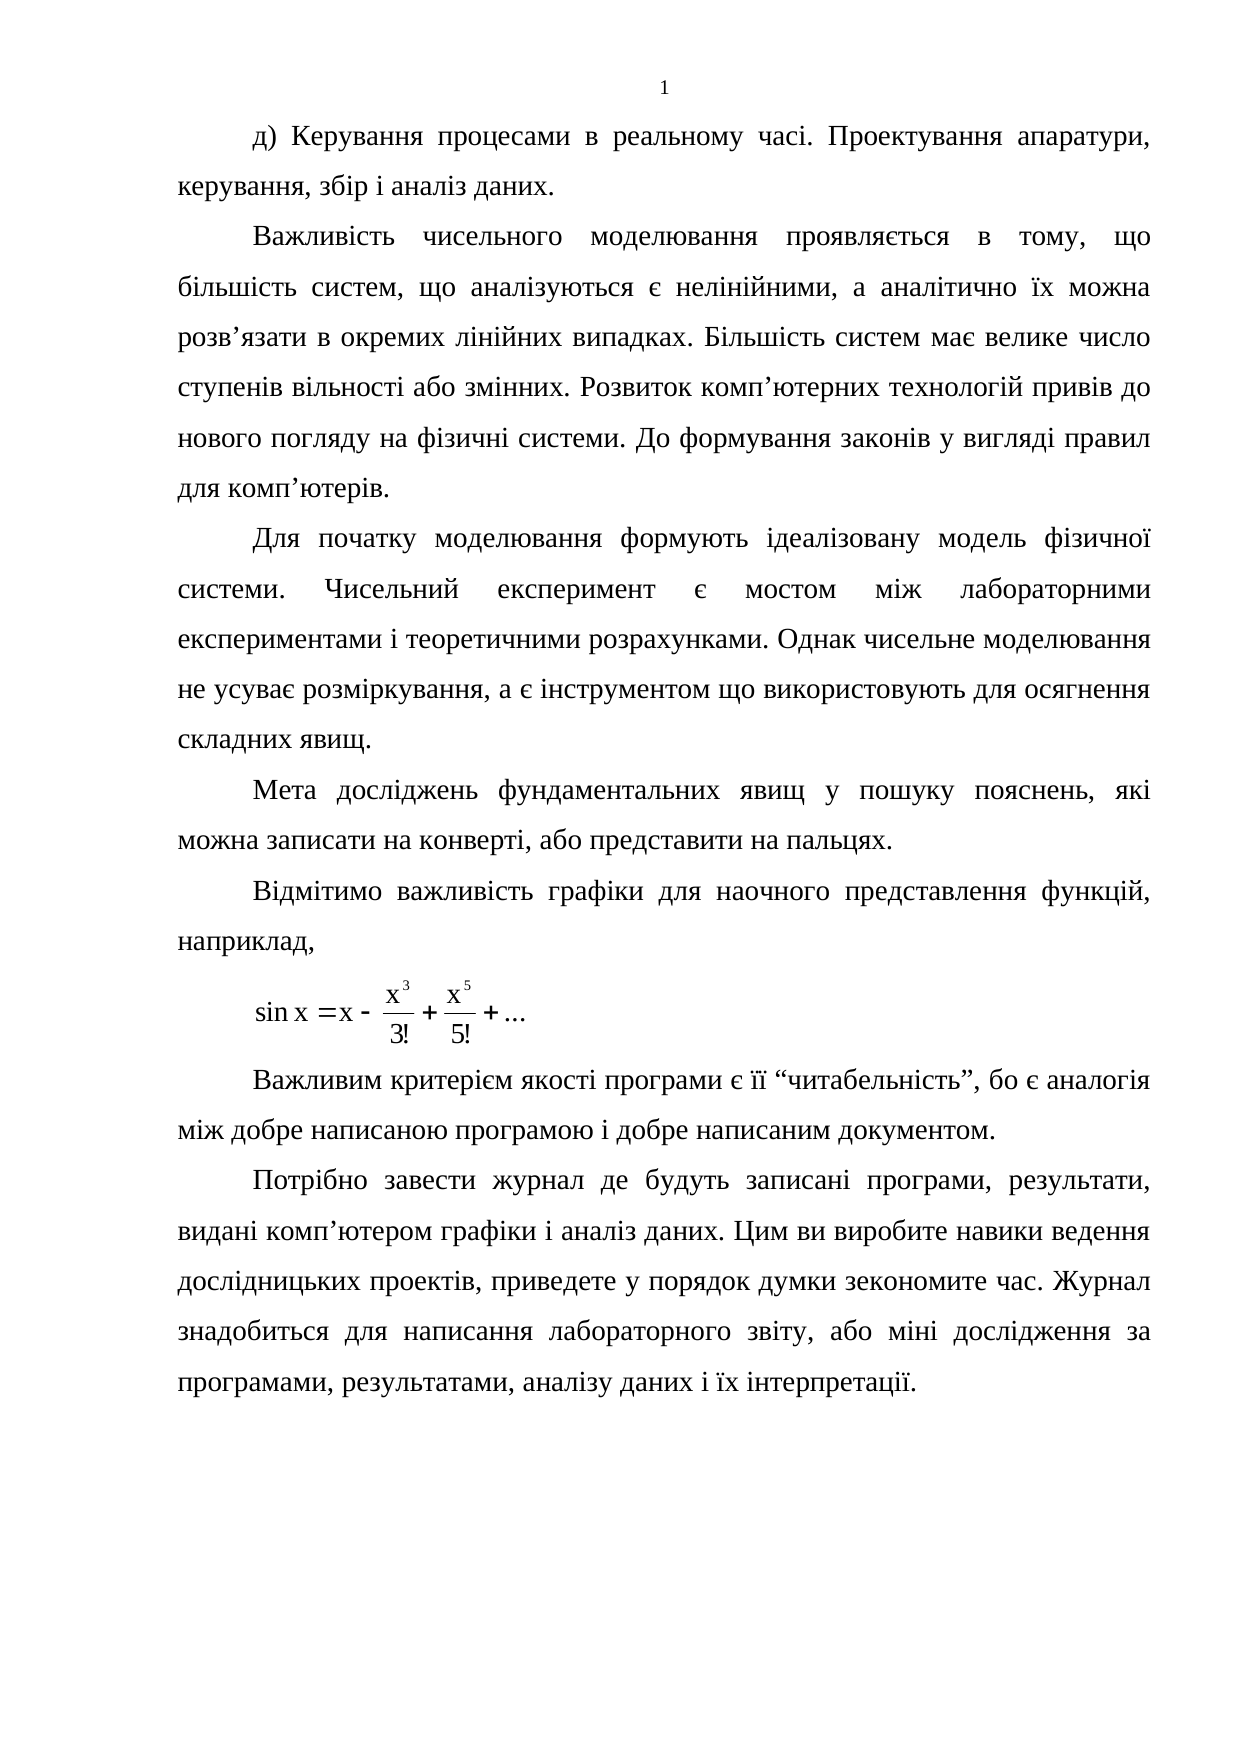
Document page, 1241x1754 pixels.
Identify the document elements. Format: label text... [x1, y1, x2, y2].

text Потрібно завести журнал де будуть записані програми, результати, видані комп’ютером графіки і аналіз даних. Цим ви виробите навики ведення дослідницьких проектів, приведете у порядок думки зекономите час. Журнал знадобиться для написання лабораторного звіту, або міні дослідження за програмами, результатами, аналізу даних і їх інтерпретації. [177, 1163, 1152, 1397]
text Важливим критерієм якості програми є її “читабельність”, бо є аналогія між добре написаною програмою і добре написаним документом. [177, 1062, 1152, 1146]
text Для початку моделювання формують ідеалізовану модель фізичної системи. Чисельний експеримент є мостом між лабораторними експериментами і теоретичними розрахунками. Однак чисельне моделювання не усуває розміркування, а є інструментом що використовують для осягнення складних явищ. [177, 521, 1152, 755]
text Відмітимо важливість графіки для наочного представлення функцій, наприклад, [177, 873, 1152, 957]
text д) Керування процесами в реальному часі. Проектування апаратури, керування, збір і аналіз даних. [177, 118, 1152, 202]
text Мета досліджень фундаментальних явищ у пошуку пояснень, які можна записати на конверті, або представити на пальцях. [177, 772, 1152, 856]
text Важливість чисельного моделювання проявляється в тому, що більшість систем, що аналізуються є нелінійними, а аналітично їх можна розв’язати в окремих лінійних випадках. Більшість систем має велике число ступенів вільності або змінних. Розвиток комп’ютерних технологій привів до нового погляду на фізичні системи. До формування законів у вигляді правил для комп’ютерів. [177, 219, 1152, 504]
